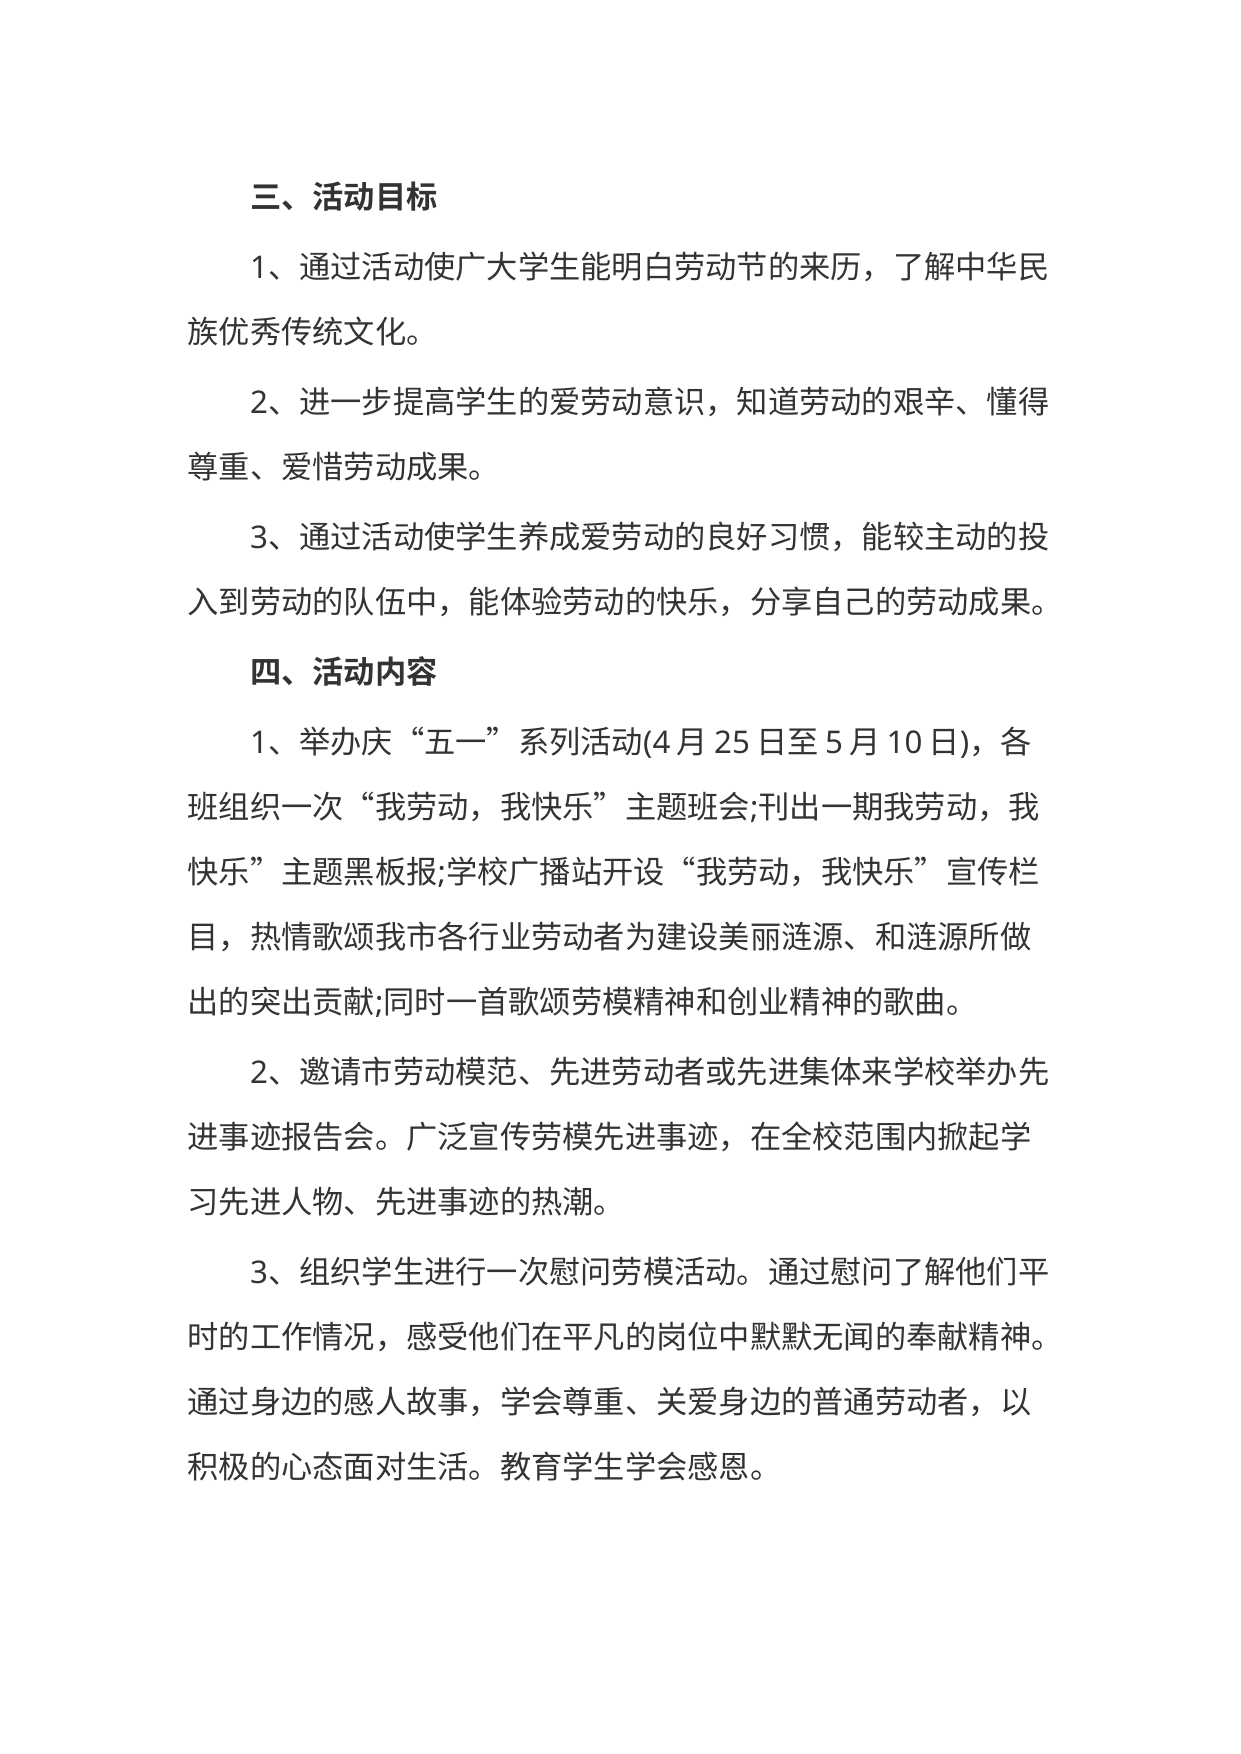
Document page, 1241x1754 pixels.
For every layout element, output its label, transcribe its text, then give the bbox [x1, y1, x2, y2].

text 2、进一步提高学生的爱劳动意识，知道劳动的艰辛、懂得尊重、爱惜劳动成果。 [187, 367, 1053, 497]
text 1、通过活动使广大学生能明白劳动节的来历，了解中华民族优秀传统文化。 [187, 232, 1053, 362]
text 3、通过活动使学生养成爱劳动的良好习惯，能较主动的投入到劳动的队伍中，能体验劳动的快乐，分享自己的劳动成果。 [187, 502, 1053, 632]
text 3、组织学生进行一次慰问劳模活动。通过慰问了解他们平时的工作情况，感受他们在平凡的岗位中默默无闻的奉献精神。通过身边的感人故事，学会尊重、关爱身边的普通劳动者，以积极的心态面对生活。教育学生学会感恩。 [187, 1238, 1053, 1498]
text 三、活动目标 [187, 162, 1053, 227]
text 2、邀请市劳动模范、先进劳动者或先进集体来学校举办先进事迹报告会。广泛宣传劳模先进事迹，在全校范围内掀起学习先进人物、先进事迹的热潮。 [187, 1038, 1053, 1233]
text 1、举办庆“五一”系列活动(4月25日至5月10日)，各班组织一次“我劳动，我快乐”主题班会;刊出一期我劳动，我快乐”主题黑板报;学校广播站开设“我劳动，我快乐”宣传栏目，热情歌颂我市各行业劳动者为建设美丽涟源、和涟源所做出的突出贡献;同时一首歌颂劳模精神和创业精神的歌曲。 [187, 707, 1053, 1032]
text 四、活动内容 [187, 637, 1053, 702]
